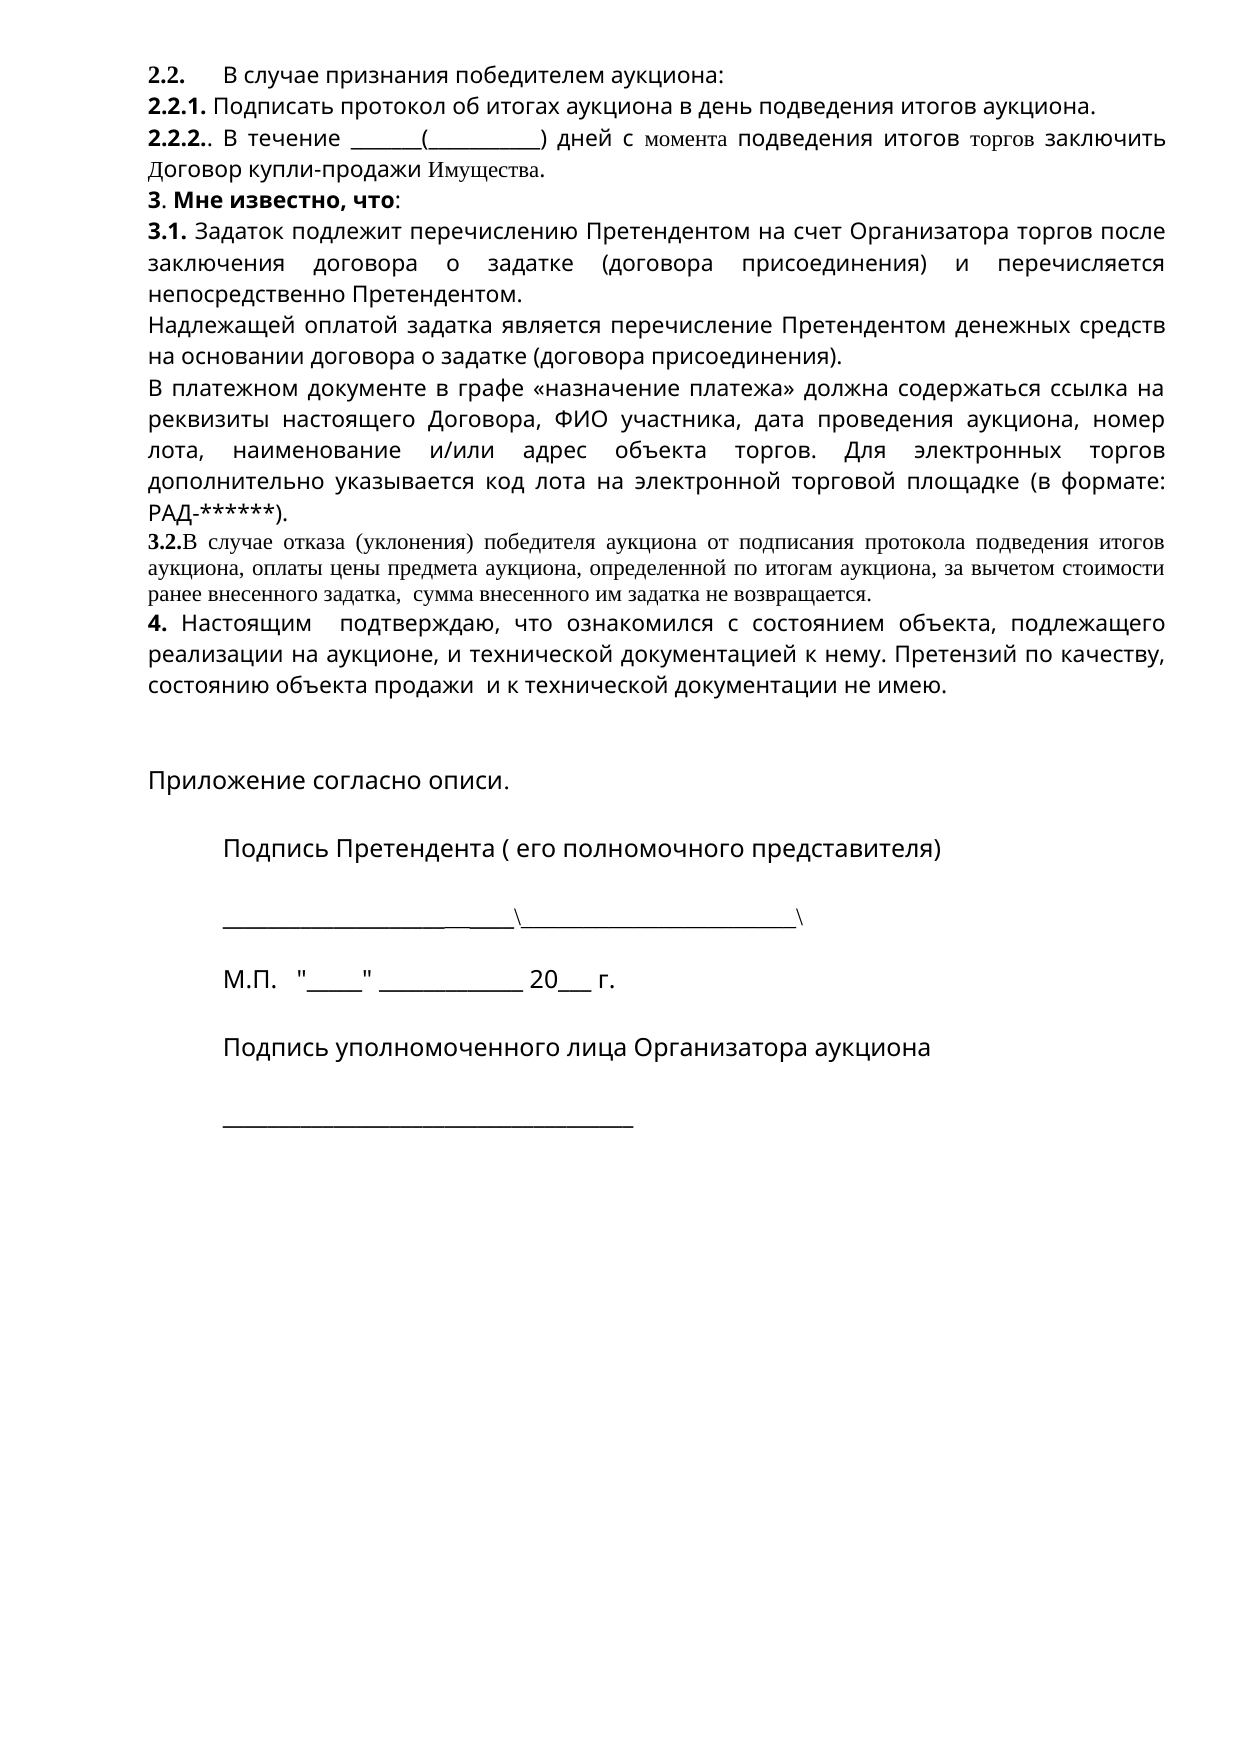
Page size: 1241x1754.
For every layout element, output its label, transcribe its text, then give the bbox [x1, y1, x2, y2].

text 3. Мне известно, что: [148, 184, 1166, 215]
text 2.2.2.. В течение _______(___________) дней с момента подведения итогов торгов заключить Договор купли-продажи Имущества. [148, 122, 1166, 184]
text _____________________________________ [148, 1098, 1166, 1132]
text 3.1. Задаток подлежит перечислению Претендентом на счет Организатора торгов после заключения договора о задатке (договора присоединения) и перечисляется непосредственно Претендентом. [148, 215, 1166, 309]
text Приложение согласно описи. [148, 762, 1166, 796]
text Подпись уполномоченного лица Организатора аукциона [148, 1029, 1166, 1064]
text М.П. "_____" _____________ 20___ г. [148, 961, 1166, 996]
text __________________________\______________________\ [148, 899, 1166, 933]
text 2.2.1. Подписать протокол об итогах аукциона в день подведения итогов аукциона. [148, 90, 1166, 122]
text Надлежащей оплатой задатка является перечисление Претендентом денежных средств на основании договора о задатке (договора присоединения). [148, 309, 1166, 372]
text В платежном документе в графе «назначение платежа» должна содержаться ссылка на реквизиты настоящего Договора, ФИО участника, дата проведения аукциона, номер лота, наименование и/или адрес объекта торгов. Для электронных торгов дополнительно указывается код лота на электронной торговой площадке (в формате: РАД-******). [148, 372, 1166, 528]
text 3.2.В случае отказа (уклонения) победителя аукциона от подписания протокола подведения итогов аукциона, оплаты цены предмета аукциона, определенной по итогам аукциона, за вычетом стоимости ранее внесенного задатка, сумма внесенного им задатка не возвращается. [148, 528, 1166, 607]
list В случае признания победителем аукциона: [148, 59, 1166, 90]
text 4. Настоящим подтверждаю, что ознакомился с состоянием объекта, подлежащего реализации на аукционе, и технической документацией к нему. Претензий по качеству, состоянию объекта продажи и к технической документации не имею. [148, 607, 1166, 701]
text Подпись Претендента ( его полномочного представителя) [148, 831, 1166, 864]
